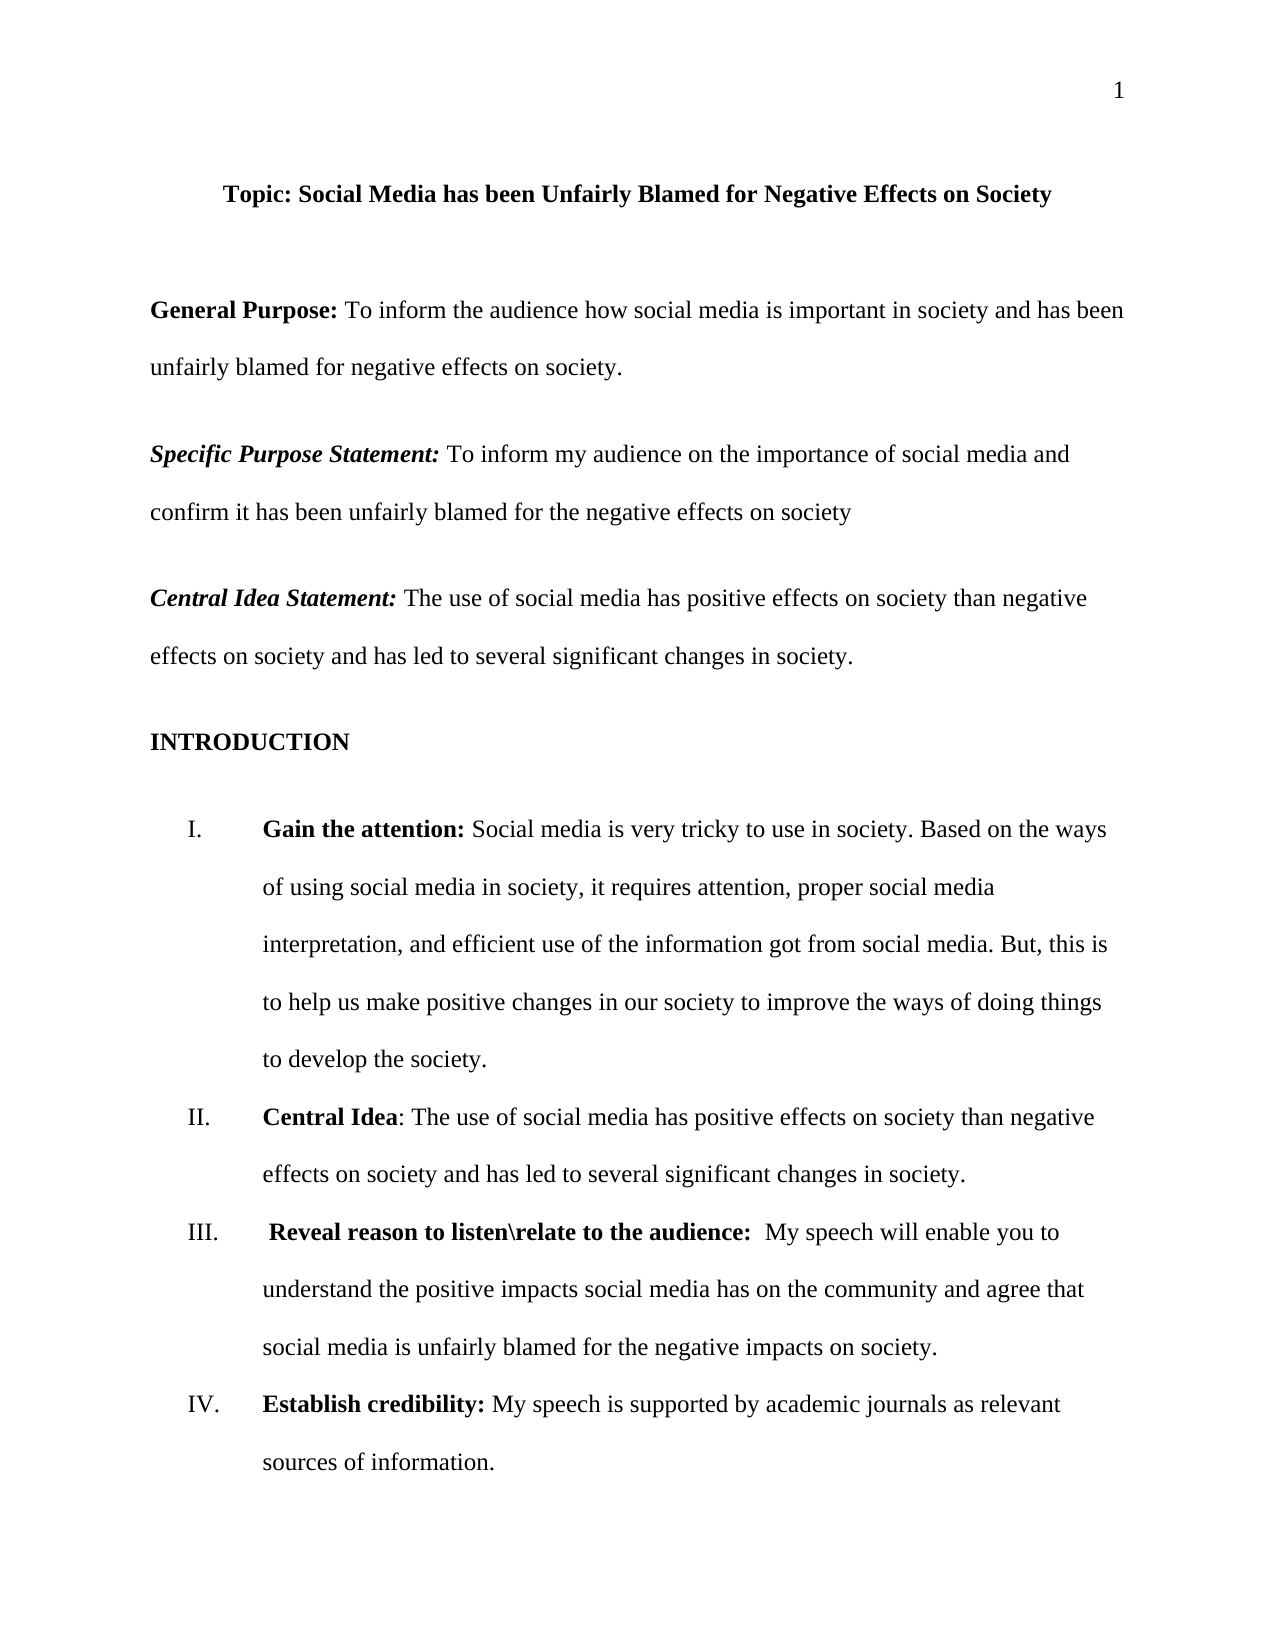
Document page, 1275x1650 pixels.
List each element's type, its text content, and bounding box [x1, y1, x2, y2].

list Central Idea: The use of social media has positive effects on society than negative effects on society and has led to several significant changes in society. [187, 1131, 1125, 1217]
text Central Idea Statement: The use of social media has positive effects on society than negative effects on society and has led to several significant changes in society. [150, 583, 1125, 669]
text Topic: Social Media has been Unfairly Blamed for Negative Effects on Society [150, 179, 1125, 208]
text INTRODUCTION [150, 727, 1125, 756]
text Specific Purpose Statement: To inform my audience on the importance of social media and confirm it has been unfairly blamed for the negative effects on society [150, 439, 1125, 525]
text General Purpose: To inform the audience how social media is important in society and has been unfairly blamed for negative effects on society. [150, 295, 1125, 381]
list Reveal reason to listen\relate to the audience: My speech will enable you to understand the positive impacts social media has on the community and agree that social media is unfairly blamed for the negative impacts on society. [187, 1275, 1125, 1419]
list Gain the attention: Social media is very tricky to use in society. Based on the ways of using social media in society, it requires attention, proper social media interpretation, and efficient use of the information got from social media. But, this is to help us make positive changes in our society to improve the ways of doing things to develop the society. [187, 814, 1125, 1073]
